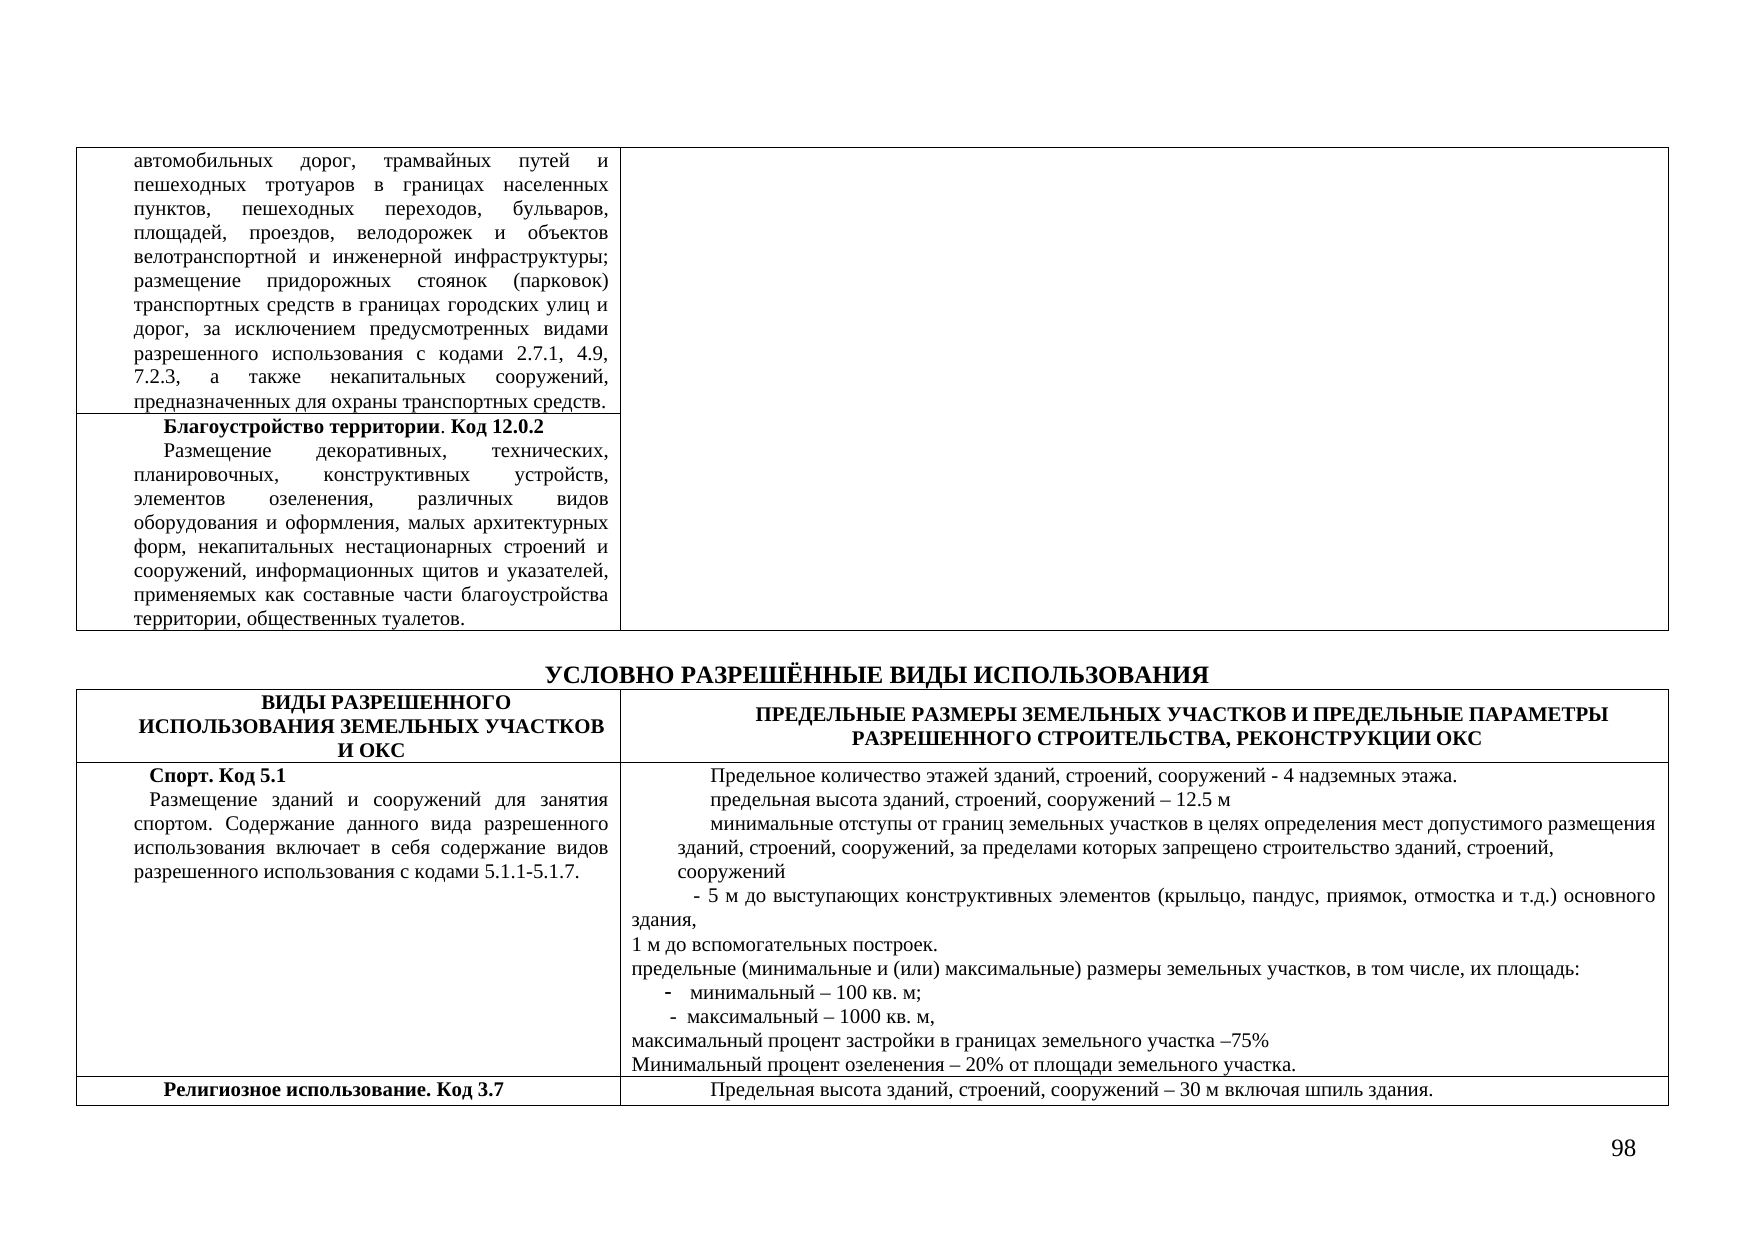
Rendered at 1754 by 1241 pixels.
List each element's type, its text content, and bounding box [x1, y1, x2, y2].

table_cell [621, 1077, 1668, 1105]
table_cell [77, 148, 620, 413]
table_cell Предельное количество этажей зданий, строений, сооружений - 4 надземных этажа. предельная высота зданий, строений, сооружений – 12.5 м минимальные отступы от границ земельных участков в целях определения мест допустимого размещения зданий, строений, сооружений, за пределами которых запрещено строительство зданий, строений, сооружений - 5 м до выступающих конструктивных элементов (крыльцо, пандус, приямок, отмостка и т.д.) основного здания, 1 м до вспомогательных построек. предельные (минимальные и (или) максимальные) размеры земельных участков, в том числе, их площадь: минимальный – 100 кв. м; - максимальный – 1000 кв. м, максимальный процент застройки в границах земельного участка –75% Минимальный процент озеленения – 20% от площади земельного участка. [621, 763, 1668, 1076]
table_header ВИДЫ РАЗРЕШЕННОГО ИСПОЛЬЗОВАНИЯ ЗЕМЕЛЬНЫХ УЧАСТКОВ И ОКС [77, 690, 620, 762]
text УСЛОВНО РАЗРЕШЁННЫЕ ВИДЫ ИСПОЛЬЗОВАНИЯ [118, 660, 1636, 689]
table_header ПРЕДЕЛЬНЫЕ РАЗМЕРЫ ЗЕМЕЛЬНЫХ УЧАСТКОВ И ПРЕДЕЛЬНЫЕ ПАРАМЕТРЫ РАЗРЕШЕННОГО СТРОИТЕЛЬСТВА, РЕКОНСТРУКЦИИ ОКС [621, 690, 1668, 762]
table_cell Спорт. Код 5.1 Размещение зданий и сооружений для занятия спортом. Содержание данного вида разрешенного использования включает в себя содержание видов разрешенного использования с кодами 5.1.1-5.1.7. [77, 763, 620, 1076]
table_cell Благоустройство территории. Код 12.0.2 Размещение декоративных, технических, планировочных, конструктивных устройств, элементов озеленения, различных видов оборудования и оформления, малых архитектурных форм, некапитальных нестационарных строений и сооружений, информационных щитов и указателей, применяемых как составные части благоустройства территории, общественных туалетов. [77, 414, 620, 630]
